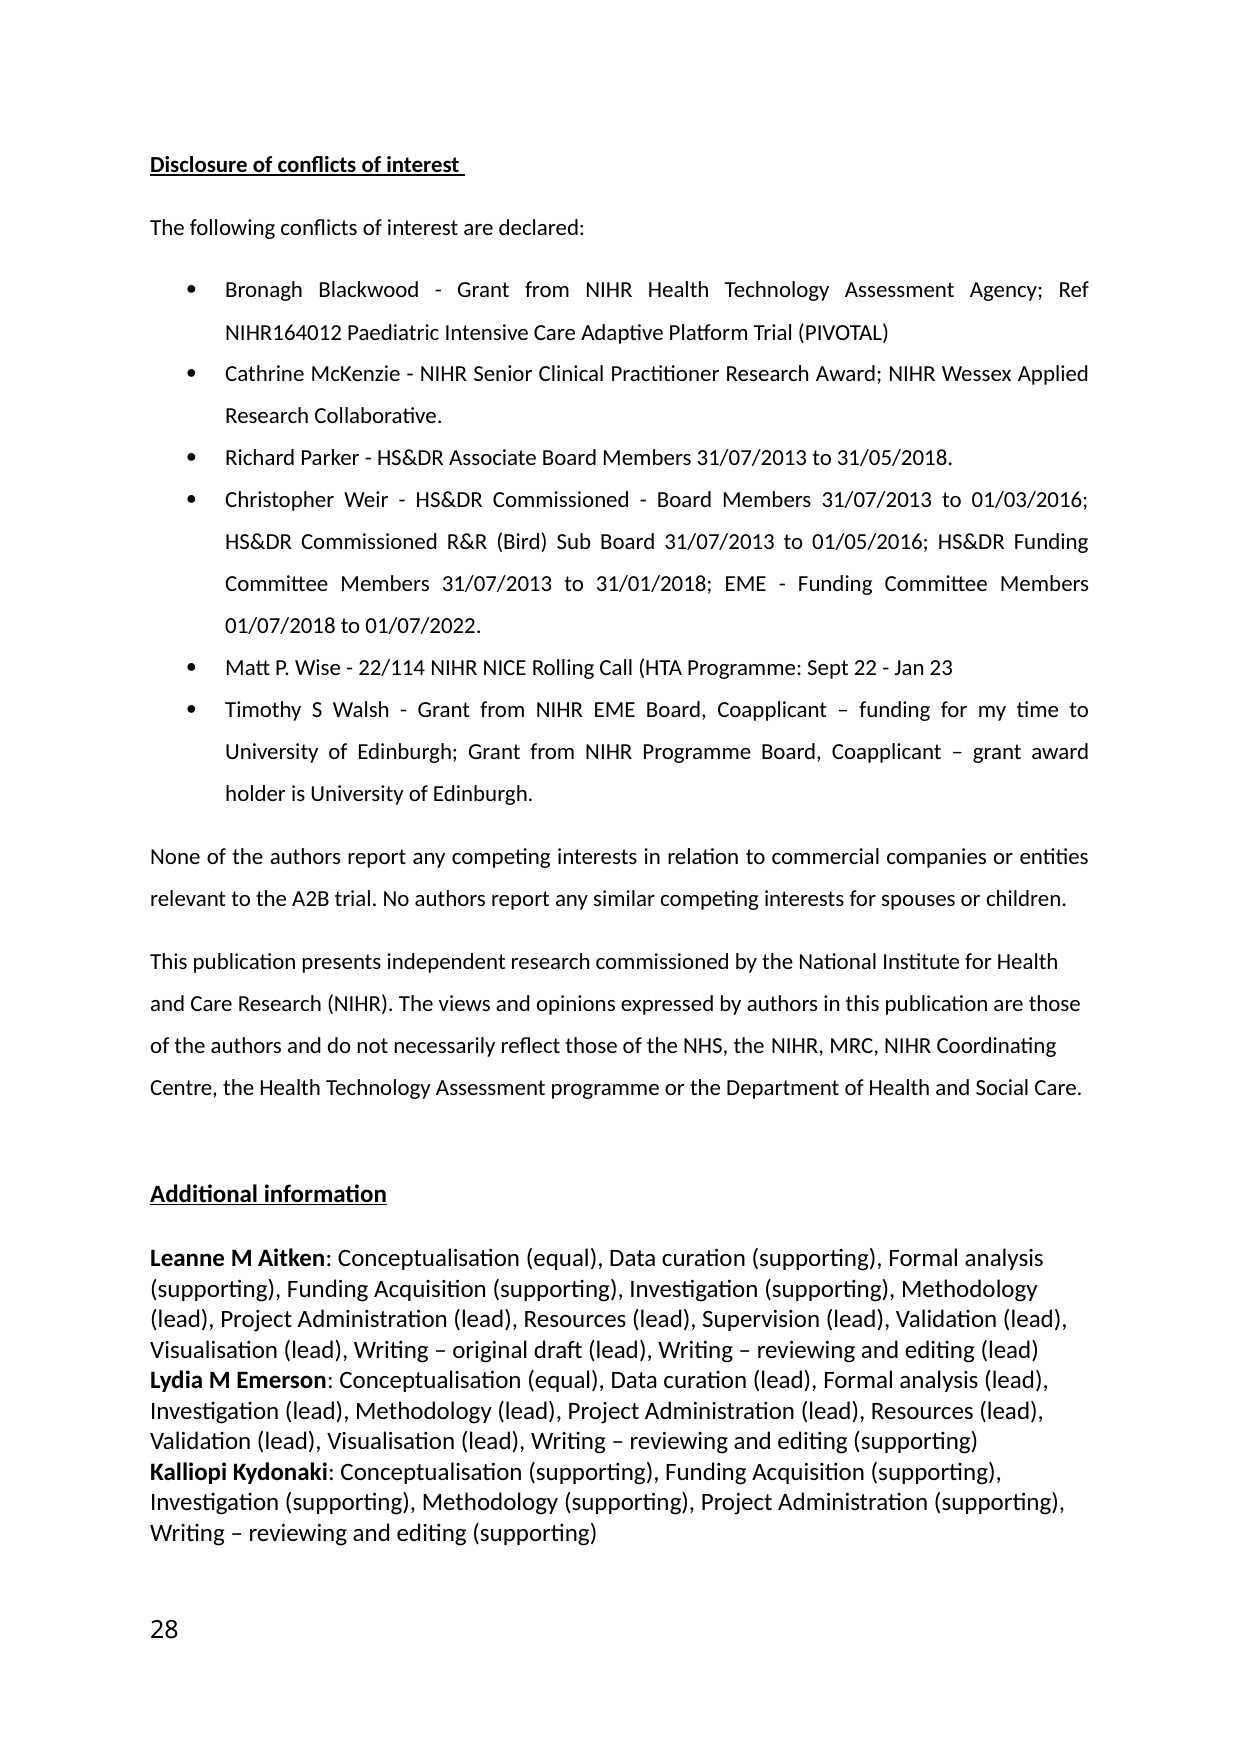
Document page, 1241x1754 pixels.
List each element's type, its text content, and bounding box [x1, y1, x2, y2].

list Timothy S Walsh - Grant from NIHR EME Board, Coapplicant – funding for my time to University of Edinburgh; Grant from NIHR Programme Board, Coapplicant – grant award holder is University of Edinburgh. [187, 695, 1090, 807]
text Leanne M Aitken: Conceptualisation (equal), Data curation (supporting), Formal analysis (supporting), Funding Acquisition (supporting), Investigation (supporting), Methodology (lead), Project Administration (lead), Resources (lead), Supervision (lead), Validation (lead), Visualisation (lead), Writing – original draft (lead), Writing – reviewing and editing (lead) [150, 1242, 1090, 1364]
text Lydia M Emerson: Conceptualisation (equal), Data curation (lead), Formal analysis (lead), Investigation (lead), Methodology (lead), Project Administration (lead), Resources (lead), Validation (lead), Visualisation (lead), Writing – reviewing and editing (supporting) [150, 1364, 1090, 1456]
text Additional information [150, 1178, 1090, 1208]
text Disclosure of conflicts of interest [150, 150, 1090, 178]
list Cathrine McKenzie - NIHR Senior Clinical Practitioner Research Award; NIHR Wessex Applied Research Collaborative. [187, 359, 1090, 429]
text Kalliopi Kydonaki: Conceptualisation (supporting), Funding Acquisition (supporting), Investigation (supporting), Methodology (supporting), Project Administration (supporting), Writing – reviewing and editing (supporting) [150, 1456, 1090, 1547]
text None of the authors report any competing interests in relation to commercial companies or entities relevant to the A2B trial. No authors report any similar competing interests for spouses or children. [150, 842, 1090, 912]
text This publication presents independent research commissioned by the National Institute for Health and Care Research (NIHR). The views and opinions expressed by authors in this publication are those of the authors and do not necessarily reflect those of the NHS, the NIHR, MRC, NIHR Coordinating Centre, the Health Technology Assessment programme or the Department of Health and Social Care. [150, 947, 1090, 1101]
list Matt P. Wise - 22/114 NIHR NICE Rolling Call (HTA Programme: Sept 22 - Jan 23 [187, 653, 1090, 681]
text The following conflicts of interest are declared: [150, 213, 1090, 241]
list Richard Parker - HS&DR Associate Board Members 31/07/2013 to 31/05/2018. [187, 443, 1090, 472]
list Bronagh Blackwood - Grant from NIHR Health Technology Assessment Agency; Ref NIHR164012 Paediatric Intensive Care Adaptive Platform Trial (PIVOTAL) [187, 276, 1090, 346]
list Christopher Weir - HS&DR Commissioned - Board Members 31/07/2013 to 01/03/2016; HS&DR Commissioned R&R (Bird) Sub Board 31/07/2013 to 01/05/2016; HS&DR Funding Committee Members 31/07/2013 to 31/01/2018; EME - Funding Committee Members 01/07/2018 to 01/07/2022. [187, 486, 1090, 639]
